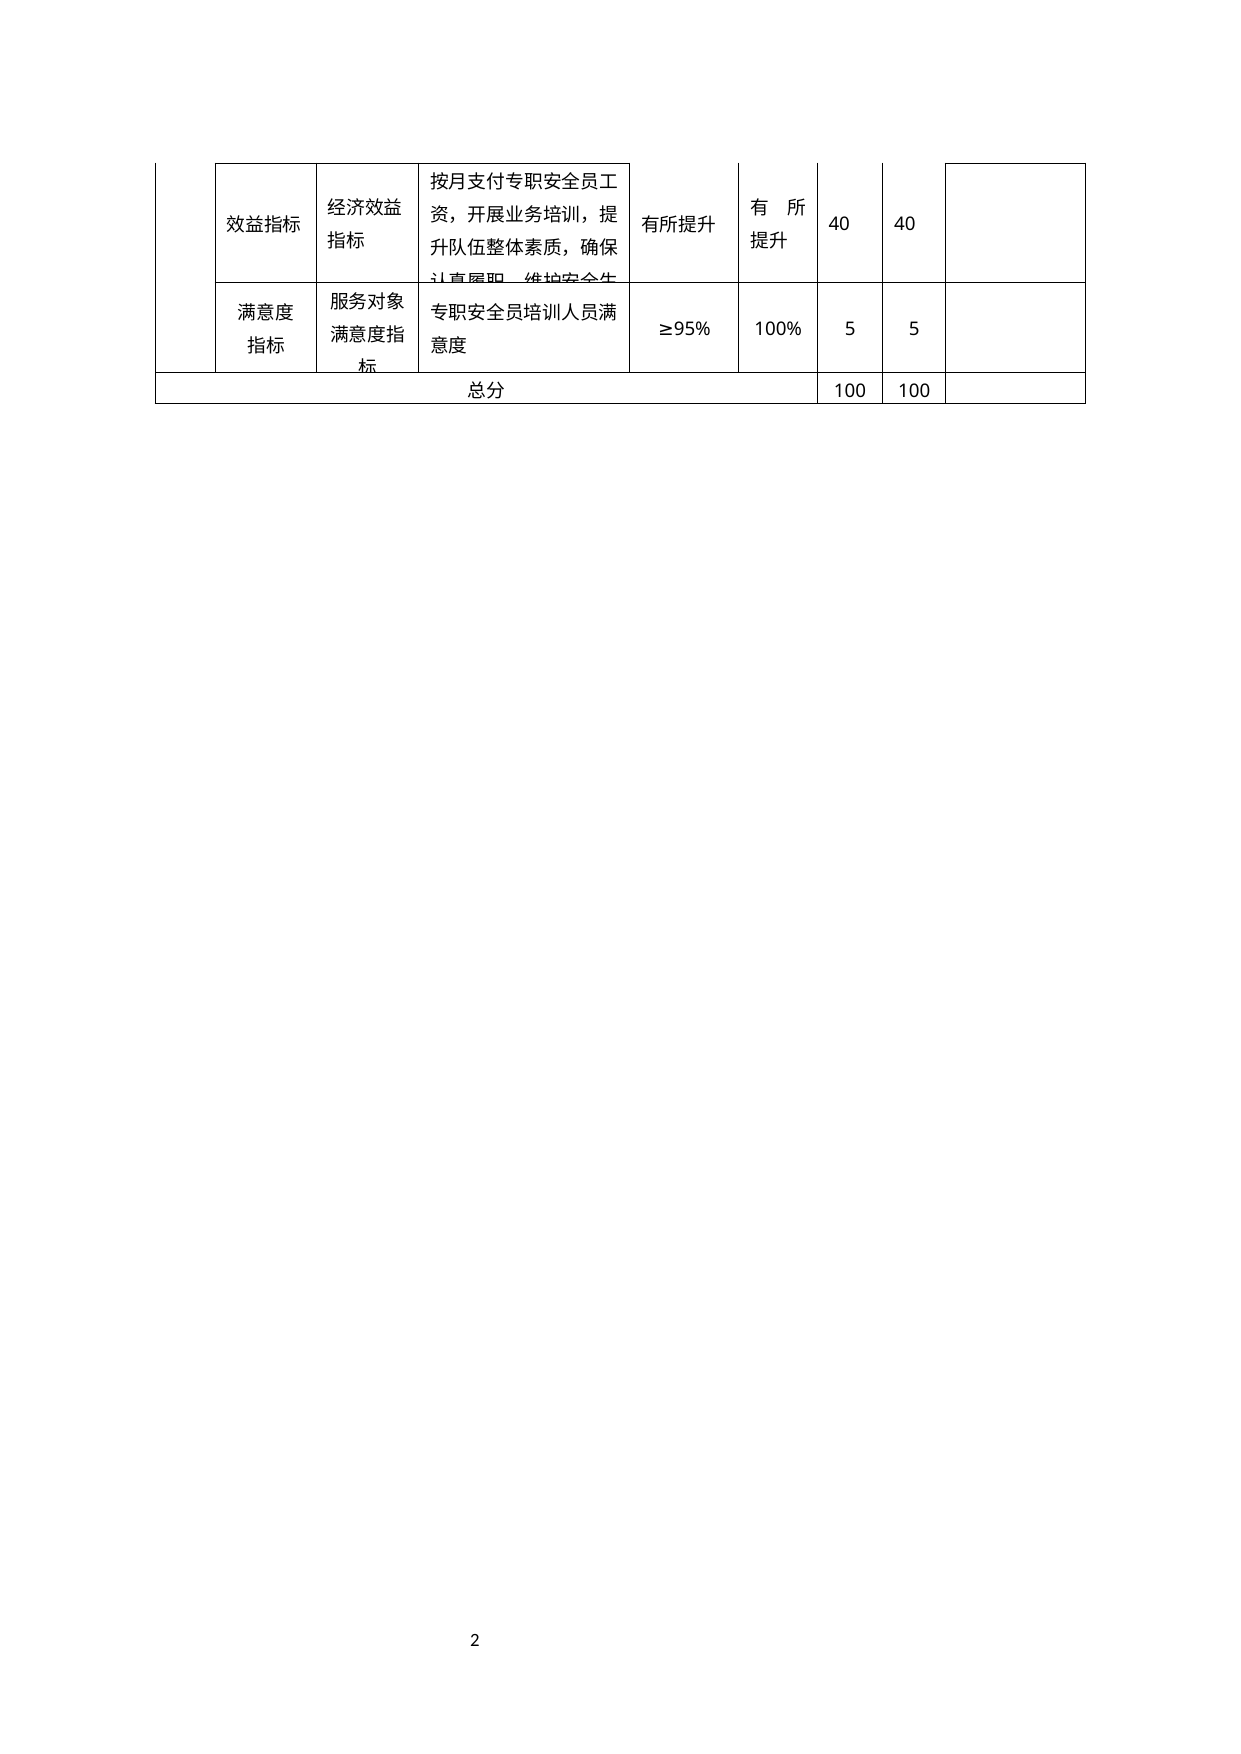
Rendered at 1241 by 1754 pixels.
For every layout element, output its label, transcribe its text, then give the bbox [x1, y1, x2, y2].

table_cell [946, 283, 1085, 372]
table_cell [946, 373, 1085, 402]
table_cell [946, 164, 1085, 282]
table_cell 服务对象满意度指标 [317, 283, 418, 372]
table_cell 总分 [156, 373, 817, 402]
table_cell ≥95% [630, 283, 738, 372]
table_cell 经济效益 指标 [317, 164, 418, 282]
table_cell 有所提升 [630, 163, 738, 282]
table_cell 专职安全员培训人员满意度 [419, 283, 629, 372]
table_cell 有所提升 [739, 163, 817, 282]
table_cell 40 [883, 163, 945, 282]
table_cell 满意度 指标 [216, 283, 316, 372]
table_cell 100 [818, 373, 882, 402]
table_cell 效益指标 [216, 164, 316, 282]
table_cell 40 [818, 163, 882, 282]
table_cell 100% [739, 283, 817, 372]
table_cell 5 [818, 283, 882, 372]
table_cell 5 [883, 283, 945, 372]
table_cell 按月支付专职安全员工资，开展业务培训，提升队伍整体素质，确保认真履职，维护安全生产形势稳定 [419, 164, 629, 282]
table_cell 100 [883, 373, 945, 402]
